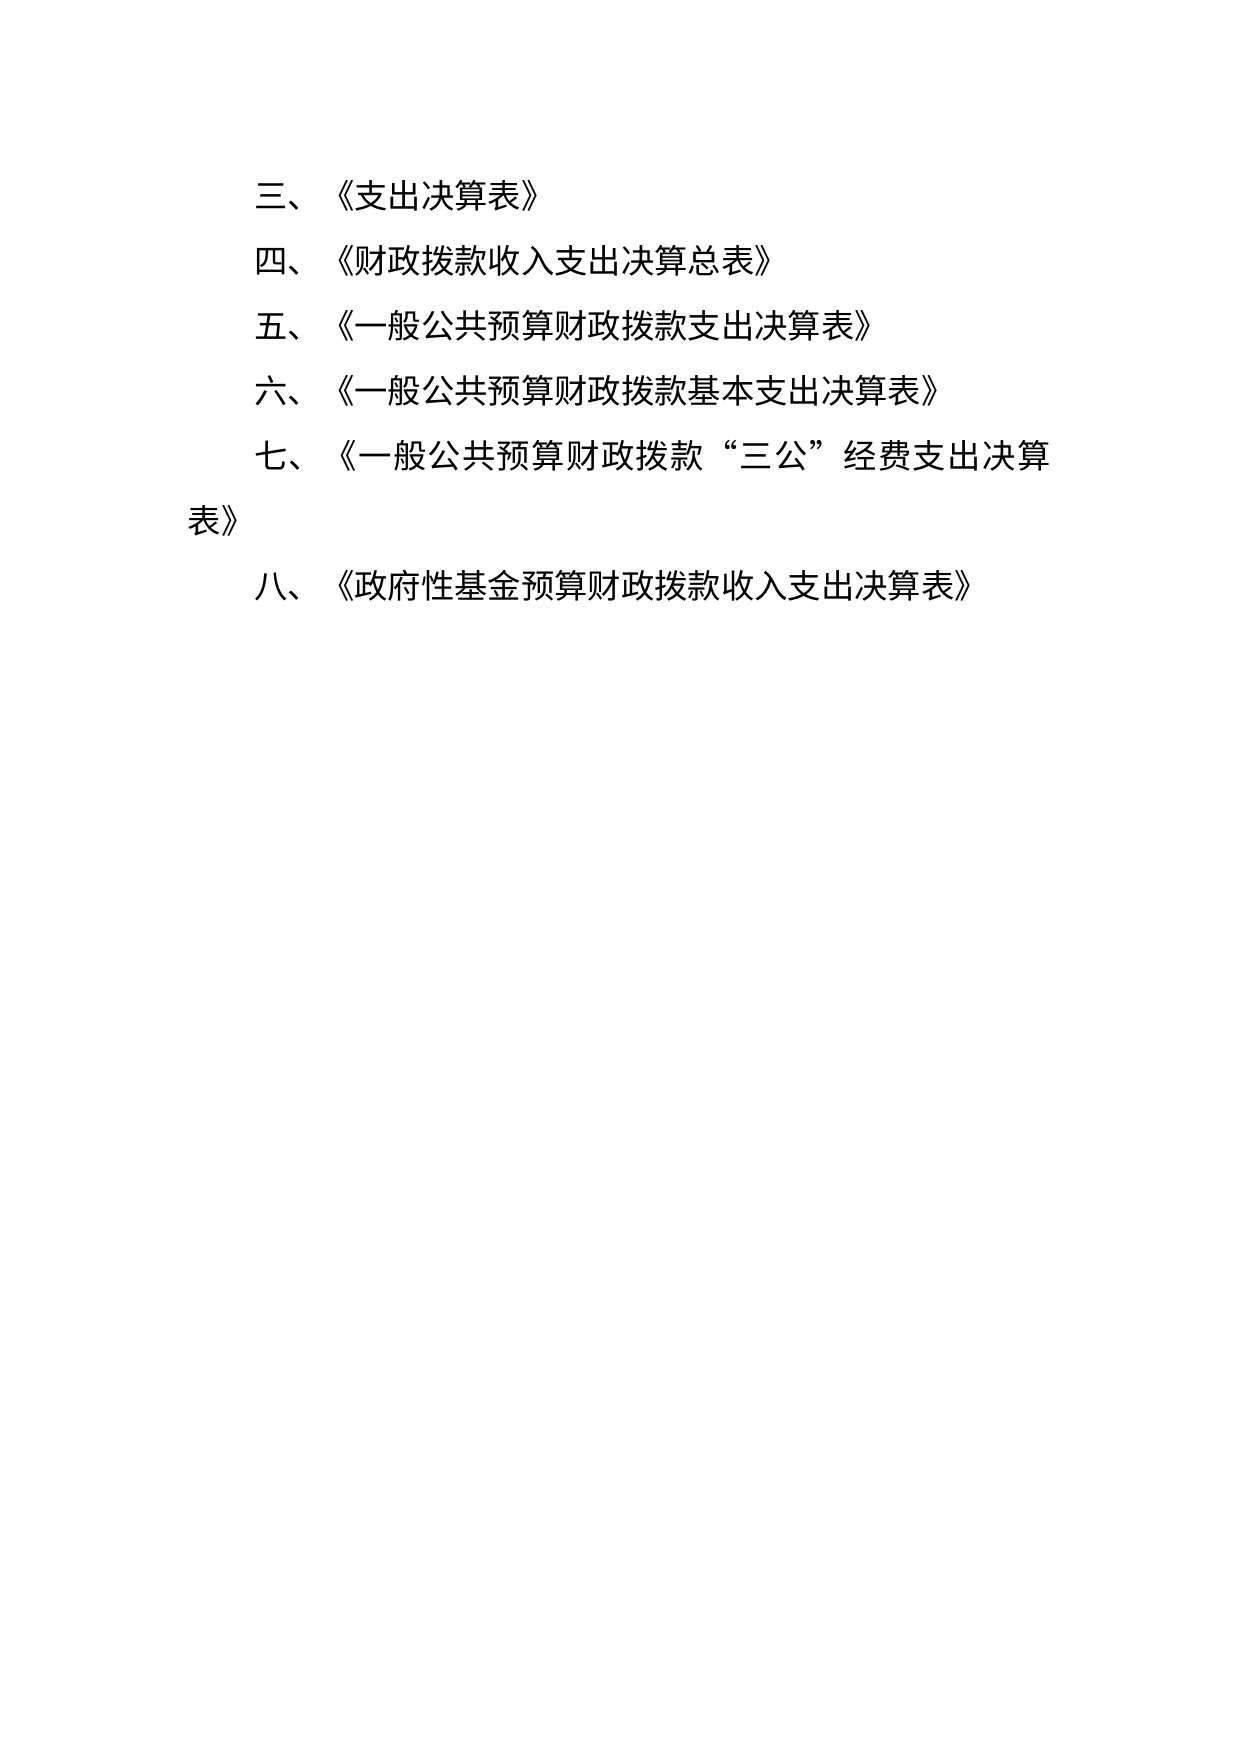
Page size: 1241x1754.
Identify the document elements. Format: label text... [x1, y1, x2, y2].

text 四、《财政拨款收入支出决算总表》 [187, 227, 1053, 292]
text 七、《一般公共预算财政拨款“三公”经费支出决算表》 [187, 422, 1053, 552]
text 八、《政府性基金预算财政拨款收入支出决算表》 [187, 552, 1053, 617]
text 三、《支出决算表》 [187, 162, 1053, 227]
text 五、《一般公共预算财政拨款支出决算表》 [187, 292, 1053, 357]
text 六、《一般公共预算财政拨款基本支出决算表》 [187, 357, 1053, 422]
